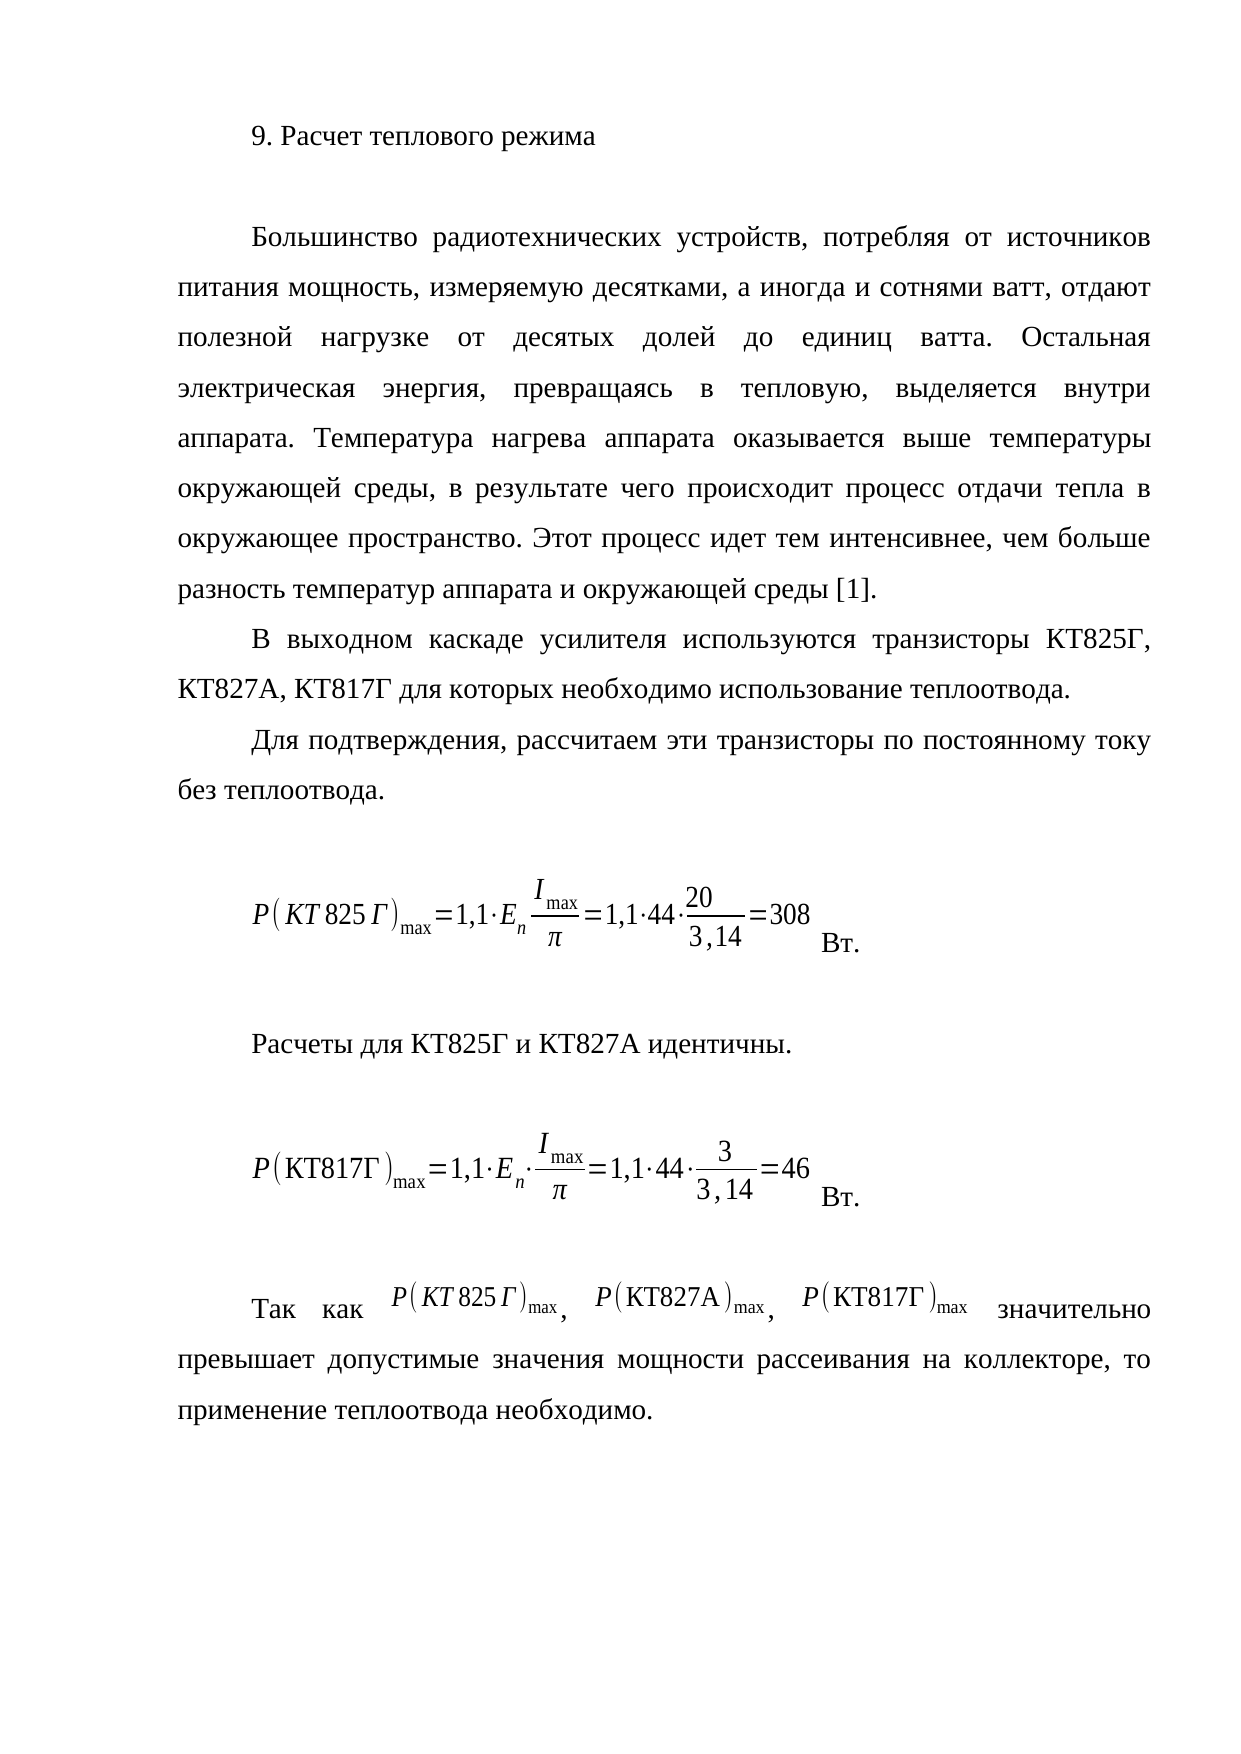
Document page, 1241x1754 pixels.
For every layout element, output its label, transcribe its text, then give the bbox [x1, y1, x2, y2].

text Для подтверждения, рассчитаем эти транзисторы по постоянному току без теплоотвода. [177, 722, 1152, 806]
text В выходном каскаде усилителя используются транзисторы КТ825Г, КТ827А, КТ817Г для которых необходимо использование теплоотвода. [177, 621, 1152, 705]
subtitle 9. Расчет теплового режима [177, 118, 1152, 152]
text Так как , , значительно превышает допустимые значения мощности рассеивания на коллекторе, то применение теплоотвода необходимо. [177, 1279, 1152, 1425]
text Вт. [177, 1126, 1152, 1212]
text Расчеты для КТ825Г и КТ827А идентичны. [177, 1026, 1152, 1059]
text Вт. [177, 873, 1152, 959]
text Большинство радиотехнических устройств, потребляя от источников питания мощность, измеряемую десятками, а иногда и сотнями ватт, отдают полезной нагрузке от десятых долей до единиц ватта. Остальная электрическая энергия, превращаясь в тепловую, выделяется внутри аппарата. Температура нагрева аппарата оказывается выше температуры окружающей среды, в результате чего происходит процесс отдачи тепла в окружающее пространство. Этот процесс идет тем интенсивнее, чем больше разность температур аппарата и окружающей среды [1]. [177, 219, 1152, 604]
